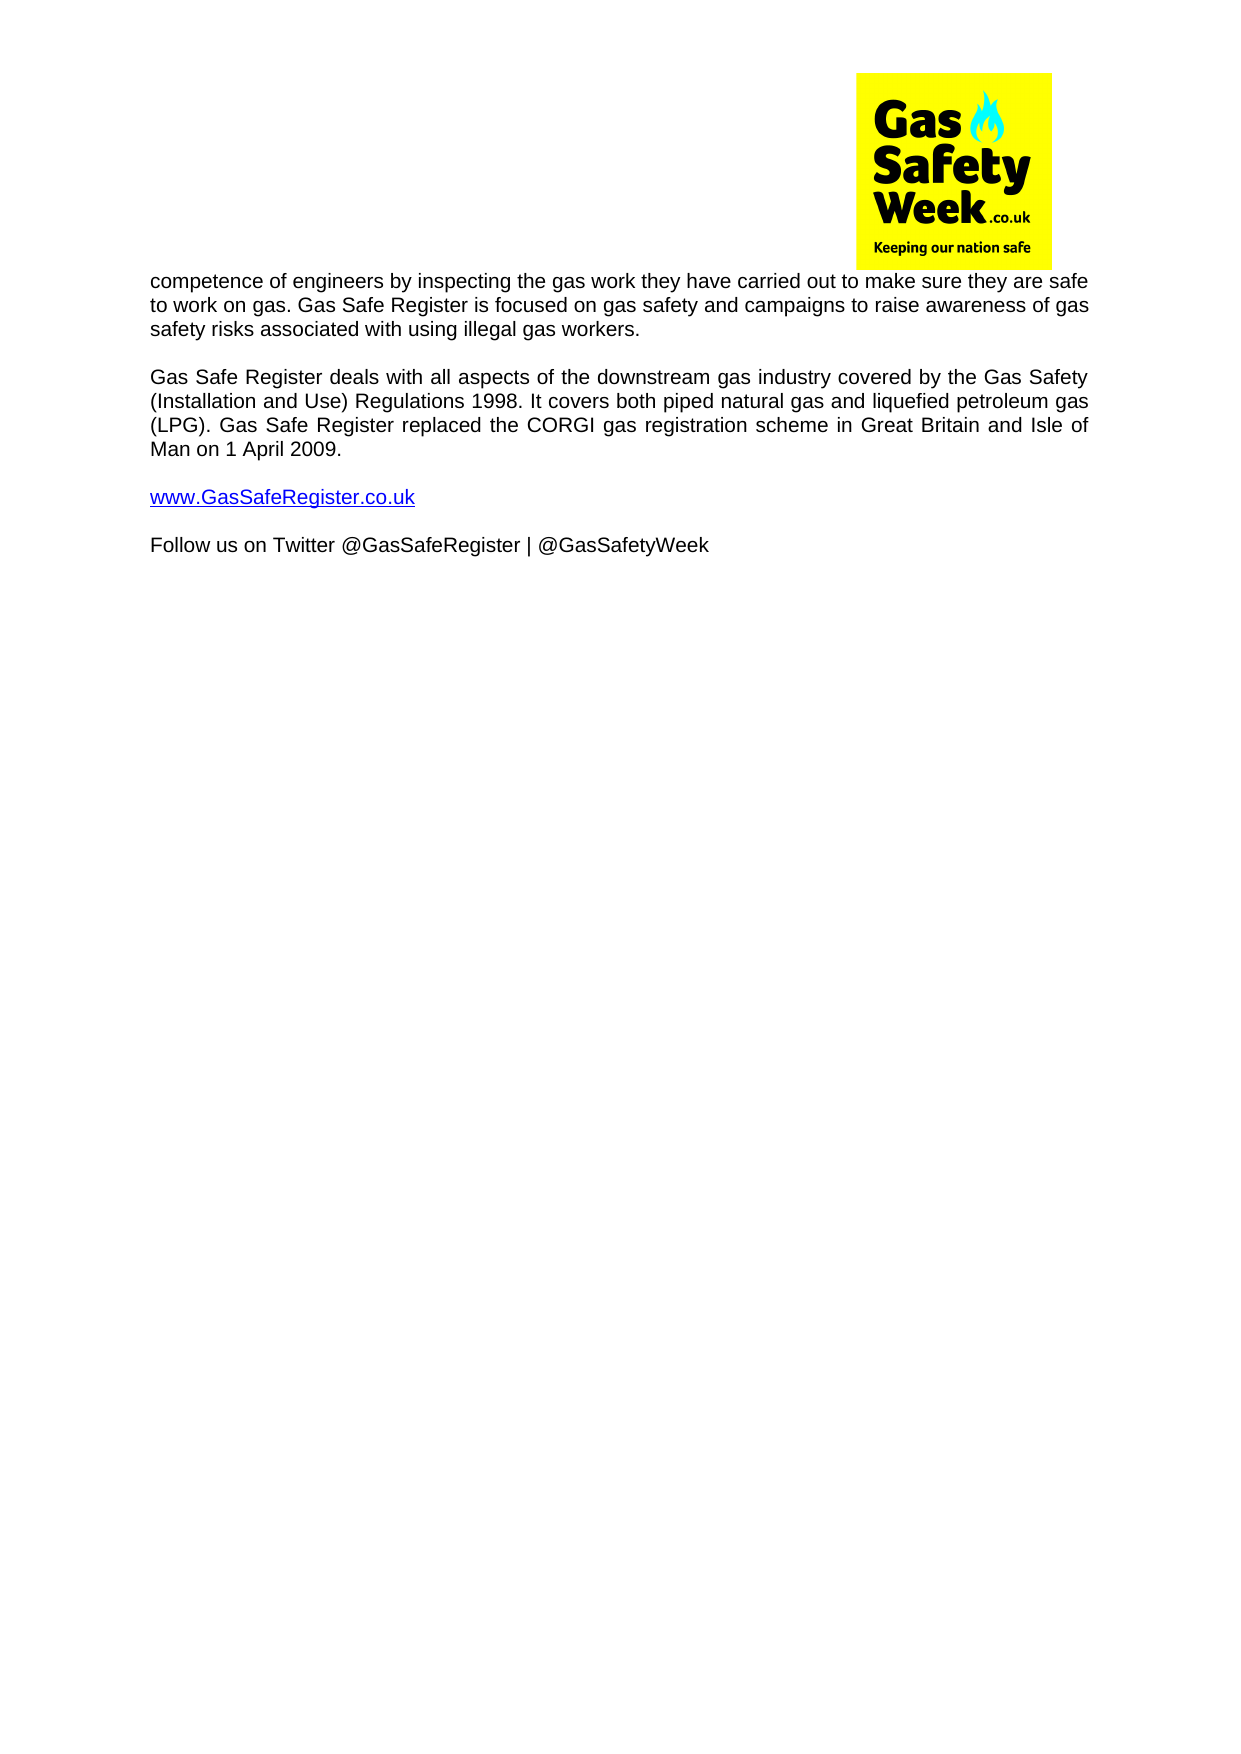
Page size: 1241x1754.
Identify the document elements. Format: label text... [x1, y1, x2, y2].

text Follow us on Twitter @GasSafeRegister | @GasSafetyWeek [150, 533, 1090, 557]
text Gas Safe Register deals with all aspects of the downstream gas industry covered by the Gas Safety (Installation and Use) Regulations 1998. It covers both piped natural gas and liquefied petroleum gas (LPG). Gas Safe Register replaced the CORGI gas registration scheme in Great Britain and Isle of Man on 1 April 2009. [150, 365, 1090, 461]
picture [856, 73, 1052, 270]
text www.GasSafeRegister.co.uk [150, 485, 1090, 509]
